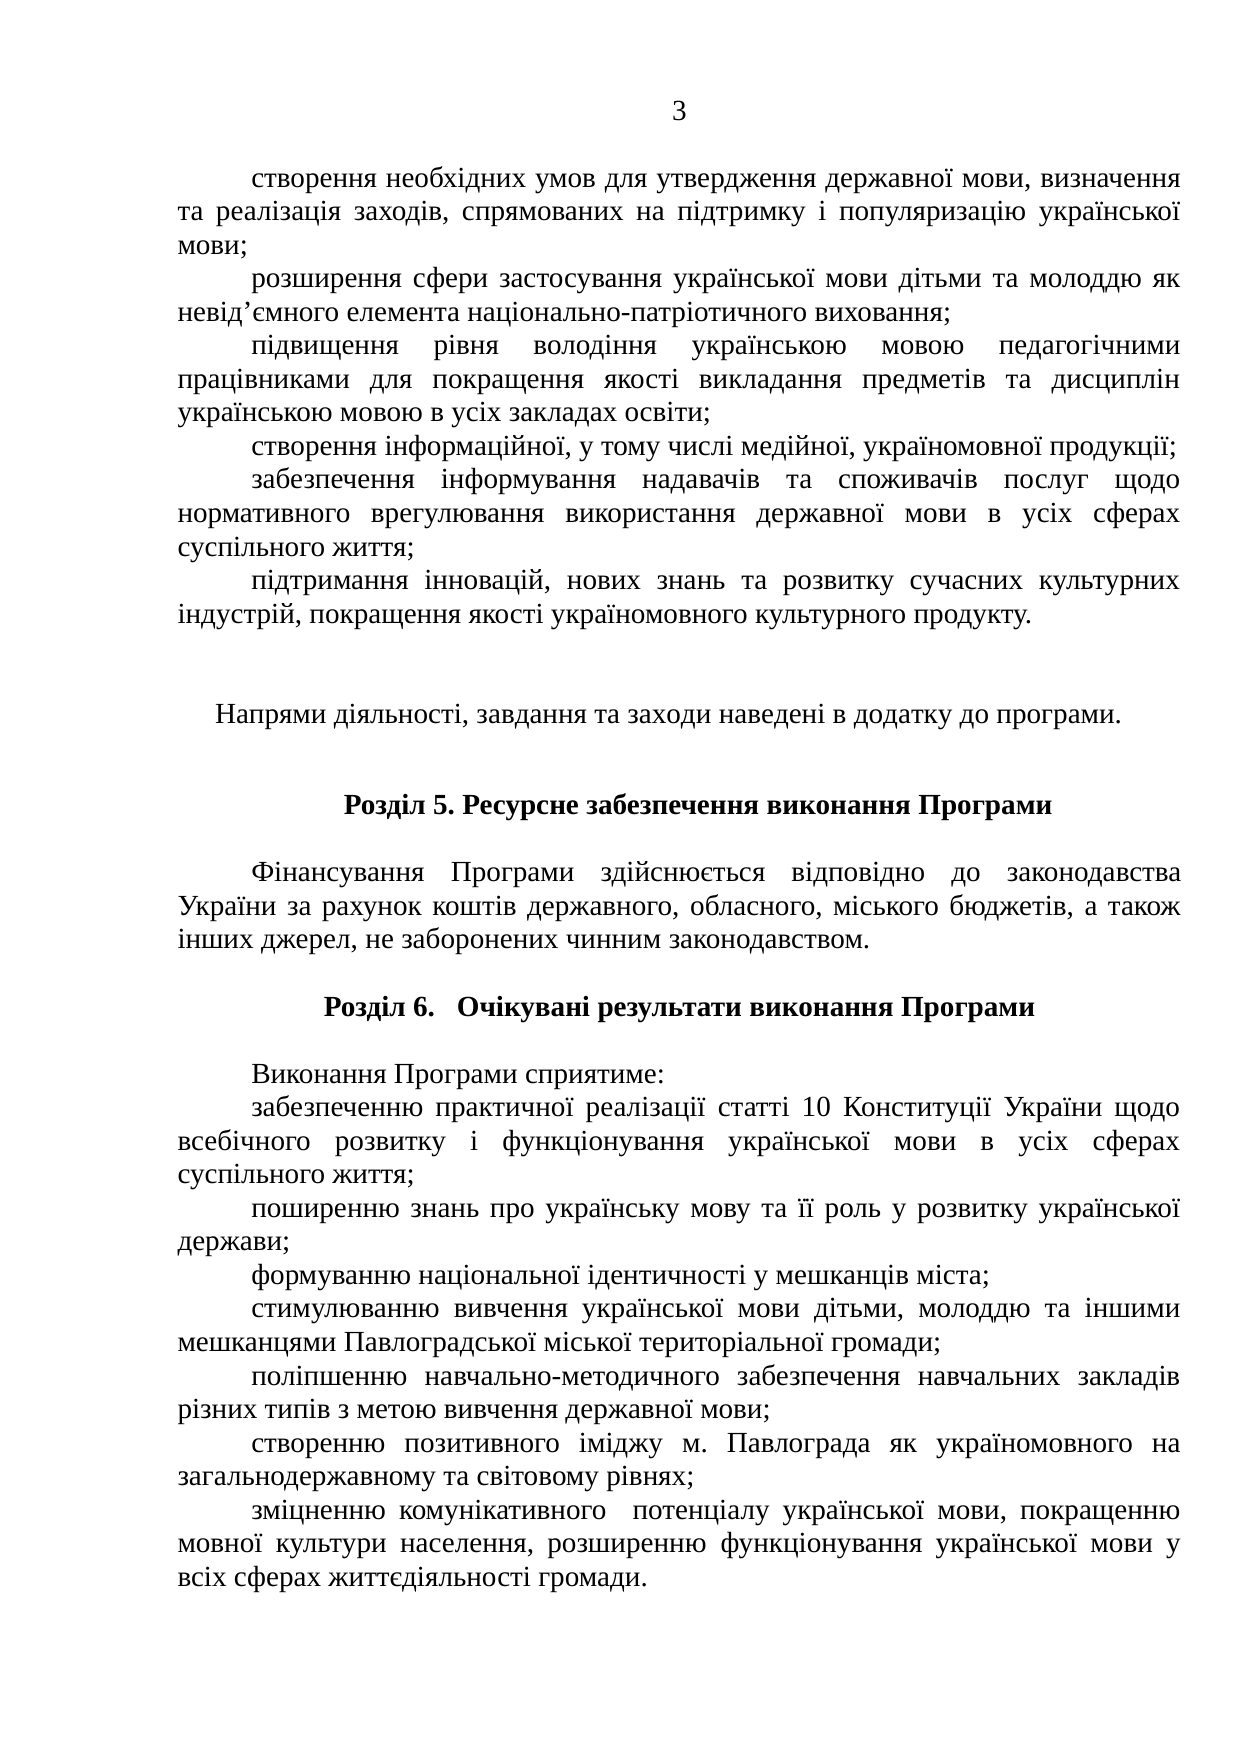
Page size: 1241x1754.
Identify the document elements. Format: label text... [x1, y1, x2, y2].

text підтримання інновацій, нових знань та розвитку сучасних культурних індустрій, покращення якості україномовного культурного продукту. [177, 562, 1181, 629]
text створення необхідних умов для утвердження державної мови, визначення та реалізація заходів, спрямованих на підтримку і популяризацію української мови; [177, 160, 1181, 260]
text поліпшенню навчально-методичного забезпечення навчальних закладів різних типів з метою вивчення державної мови; [177, 1358, 1181, 1425]
text створенню позитивного іміджу м. Павлограда як україномовного на загальнодержавному та світовому рівнях; [177, 1425, 1181, 1492]
text Напрями діяльності, завдання та заходи наведені в додатку до програми. [177, 696, 1181, 730]
text Фінансування Програми здійснюється відповідно до законодавства України за рахунок коштів державного, обласного, міського бюджетів, а також інших джерел, не заборонених чинним законодавством. [177, 854, 1181, 955]
text забезпечення інформування надавачів та споживачів послуг щодо нормативного врегулювання використання державної мови в усіх сферах суспільного життя; [177, 462, 1181, 562]
text формуванню національної ідентичності у мешканців міста; [177, 1257, 1181, 1291]
text забезпеченню практичної реалізації статті 10 Конституції України щодо всебічного розвитку і функціонування української мови в усіх сферах суспільного життя; [177, 1089, 1181, 1190]
text поширенню знань про українську мову та її роль у розвитку української держави; [177, 1190, 1181, 1257]
text зміцненню комунікативного потенціалу української мови, покращенню мовної культури населення, розширенню функціонування української мови у всіх сферах життєдіяльності громади. [177, 1492, 1181, 1592]
text стимулюванню вивчення української мови дітьми, молоддю та іншими мешканцями Павлоградської міської територіальної громади; [177, 1291, 1181, 1358]
text створення інформаційної, у тому числі медійної, україномовної продукції; [177, 428, 1181, 462]
text Виконання Програми сприятиме: [177, 1056, 1181, 1089]
text Розділ 6. Очікувані результати виконання Програми [177, 989, 1181, 1022]
text розширення сфери застосування української мови дітьми та молоддю як невід’ємного елемента національно-патріотичного виховання; [177, 260, 1181, 327]
text Розділ 5. Ресурсне забезпечення виконання Програми [215, 787, 1181, 821]
text 3 [177, 93, 1181, 126]
text підвищення рівня володіння українською мовою педагогічними працівниками для покращення якості викладання предметів та дисциплін українською мовою в усіх закладах освіти; [177, 327, 1181, 428]
